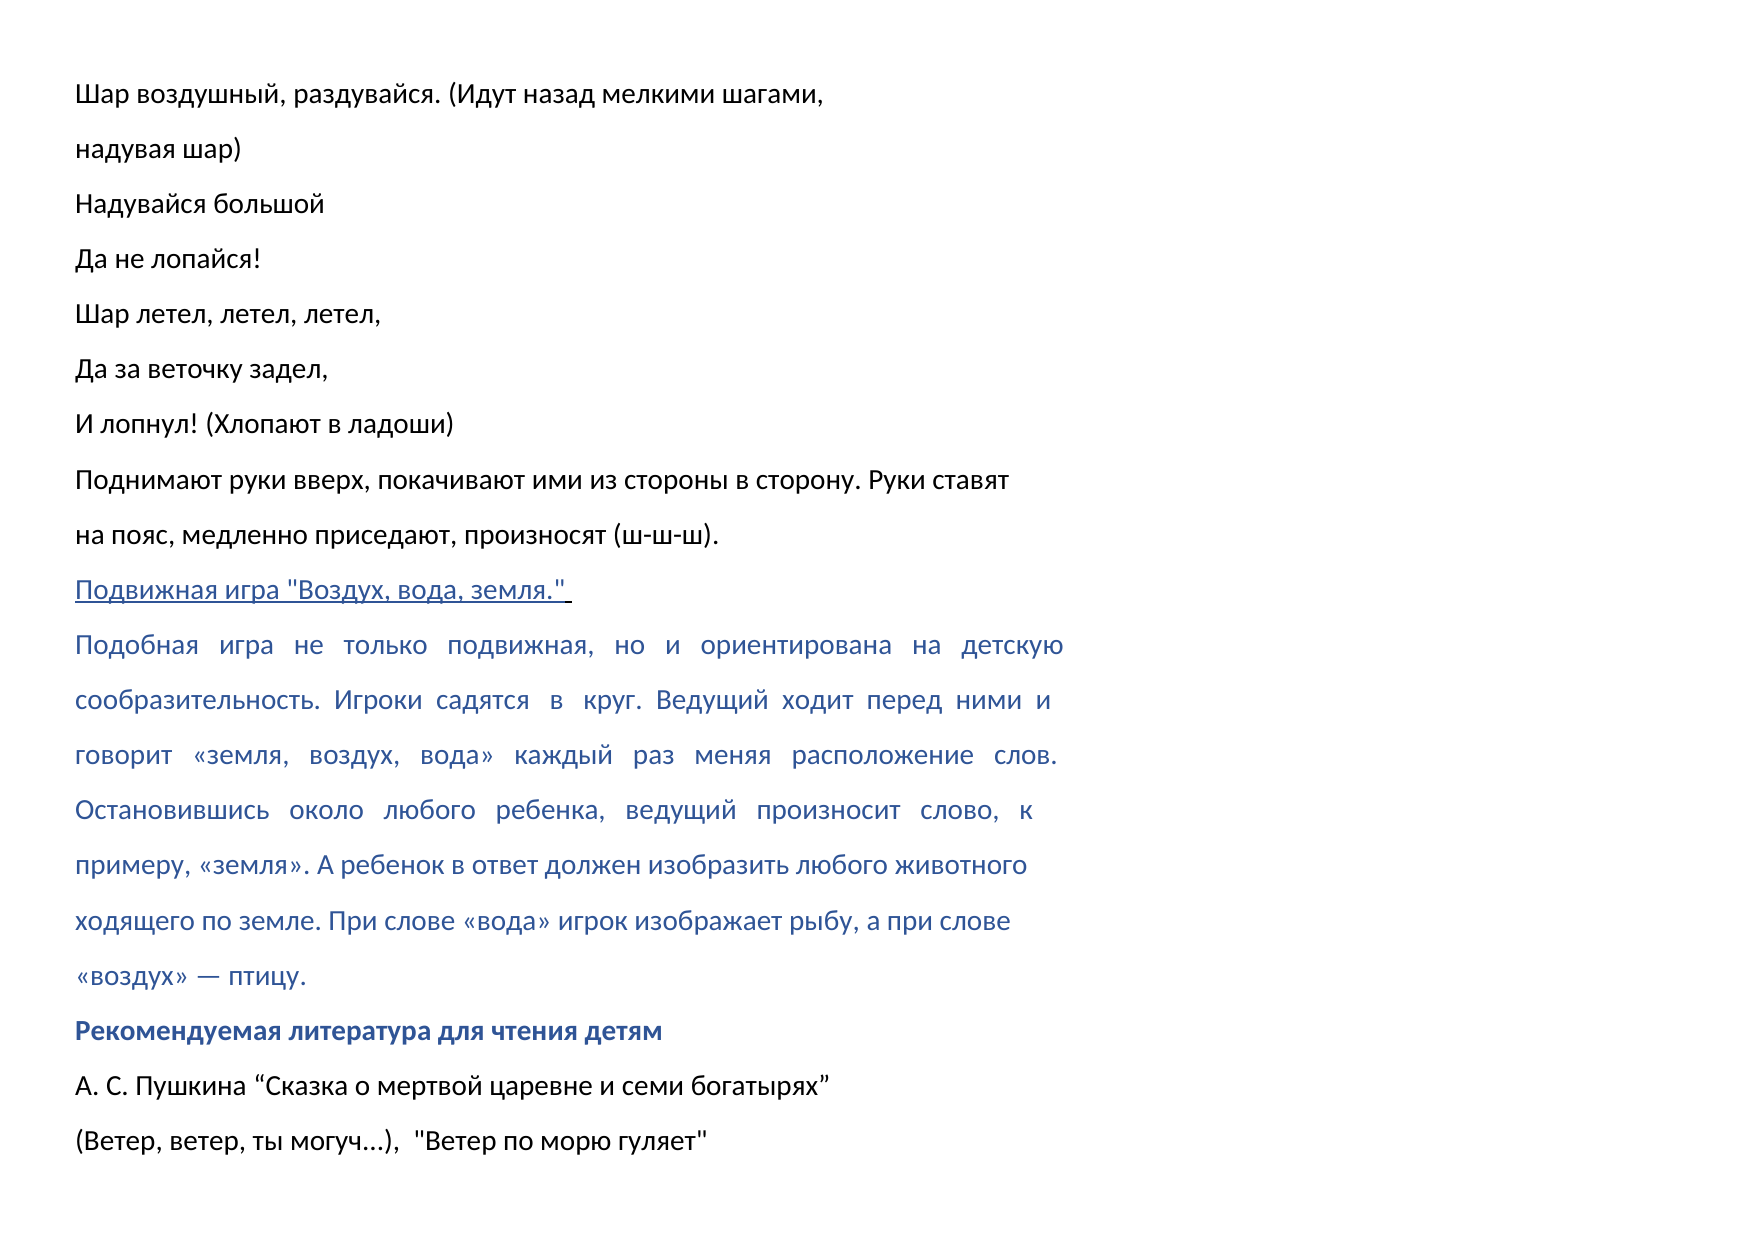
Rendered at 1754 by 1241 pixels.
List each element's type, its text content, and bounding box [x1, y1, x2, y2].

text на пояс, медленно приседают, произносят (ш-ш-ш). [75, 516, 1679, 551]
text Рекомендуемая литература для чтения детям [75, 1012, 1679, 1047]
text «воздух» — птицу. [75, 957, 1679, 992]
text говорит «земля, воздух, вода» каждый раз меняя расположение слов. [75, 736, 1679, 772]
text И лопнул! (Хлопают в ладоши) [75, 406, 1679, 441]
text надувая шар) [75, 130, 1679, 166]
text Подобная игра не только подвижная, но и ориентирована на детскую [75, 626, 1679, 662]
text Остановившись около любого ребенка, ведущий произносит слово, к [75, 791, 1679, 827]
text А. С. Пушкина “Сказка о мертвой царевне и семи богатырях” [75, 1067, 1679, 1102]
text Да не лопайся! [75, 240, 1679, 276]
text Поднимают руки вверх, покачивают ими из стороны в сторону. Руки ставят [75, 461, 1679, 496]
text Подвижная игра "Воздух, вода, земля." [75, 571, 1679, 607]
text ходящего по земле. При слове «вода» игрок изображает рыбу, а при слове [75, 902, 1679, 937]
text Да за веточку задел, [75, 351, 1679, 386]
text (Ветер, ветер, ты могуч...), "Ветер по морю гуляет" [75, 1122, 1679, 1158]
text Надувайся большой [75, 185, 1679, 221]
text Шар воздушный, раздувайся. (Идут назад мелкими шагами, [75, 75, 1679, 111]
text сообразительность. Игроки садятся в круг. Ведущий ходит перед ними и [75, 681, 1679, 717]
text примеру, «земля». А ребенок в ответ должен изобразить любого животного [75, 846, 1679, 882]
text Шар летел, летел, летел, [75, 295, 1679, 331]
